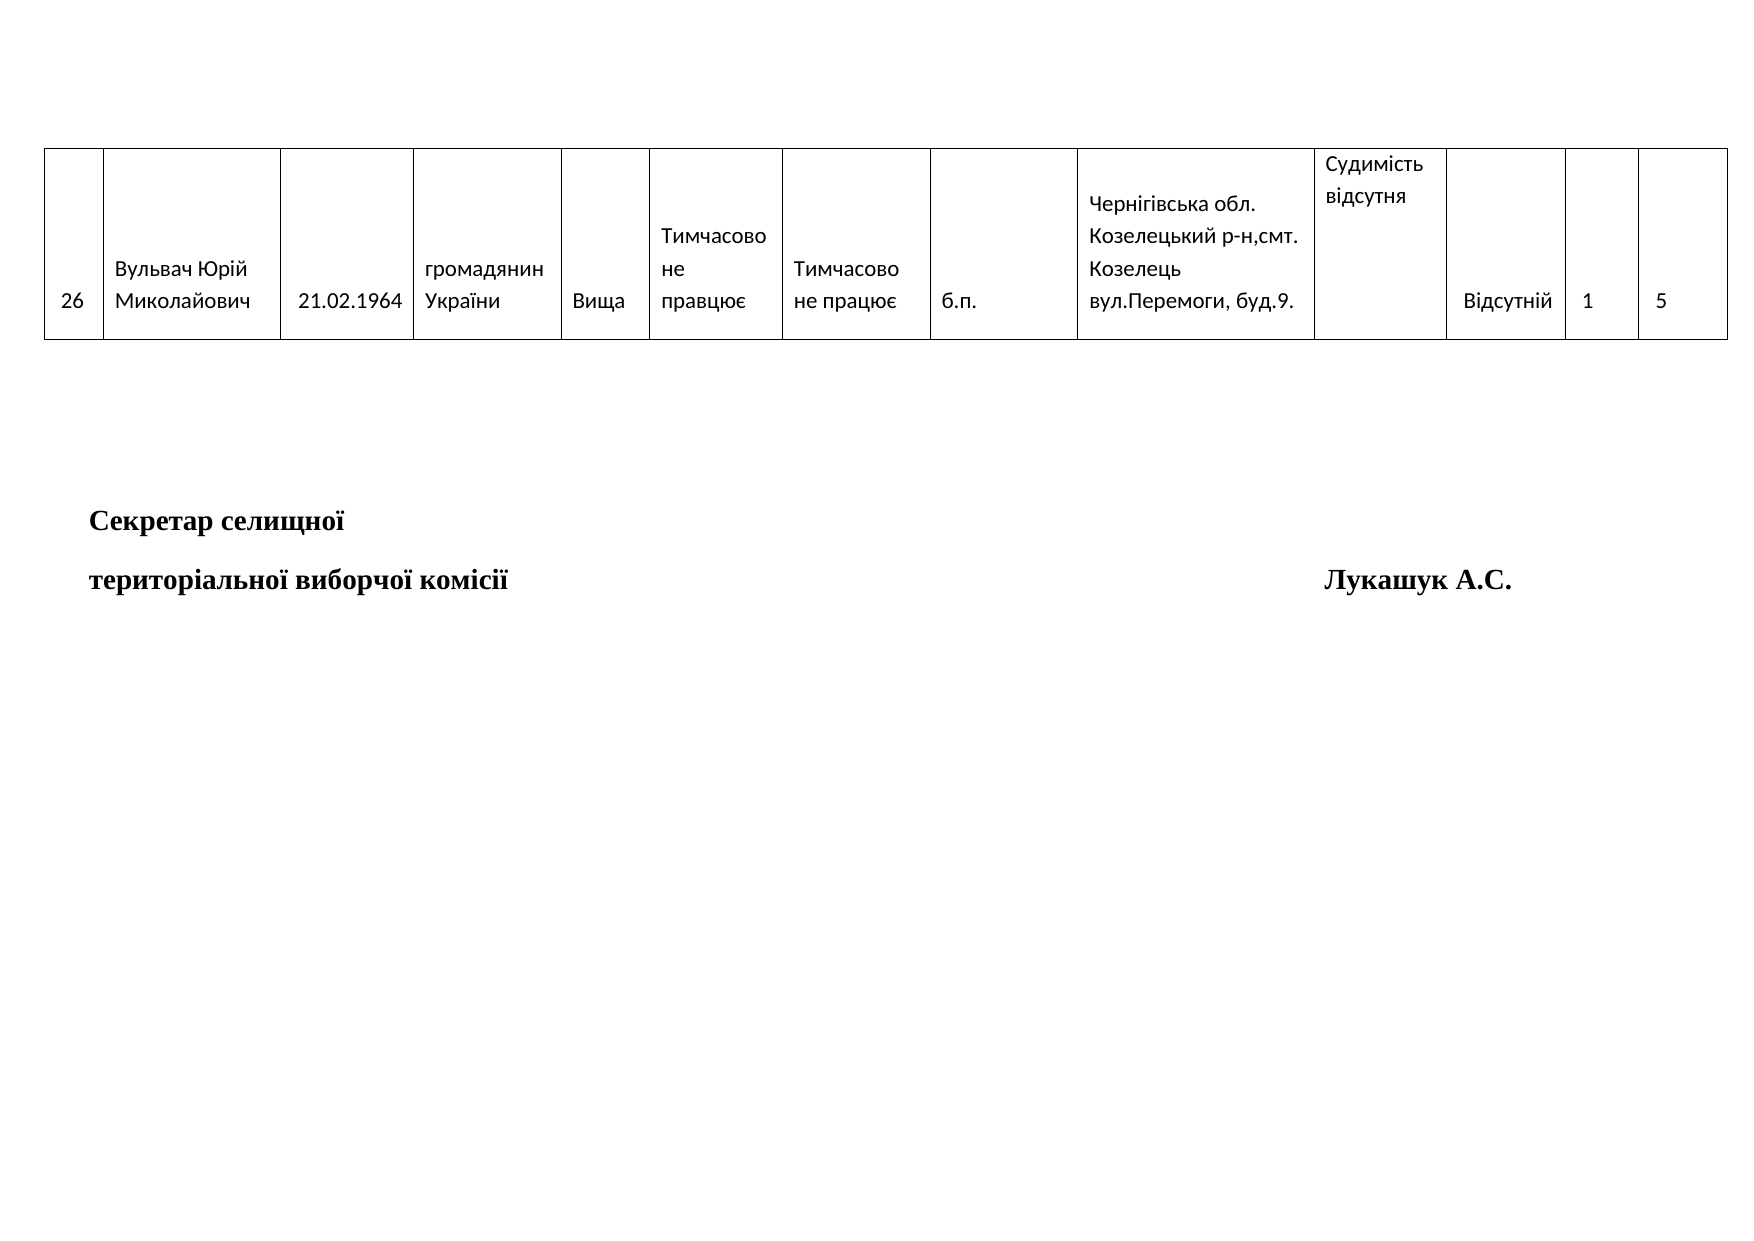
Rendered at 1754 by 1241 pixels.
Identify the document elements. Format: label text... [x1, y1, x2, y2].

table_cell Судимість відсутня [1315, 149, 1446, 338]
table_cell Відсутній [1447, 149, 1565, 338]
table_cell Вульвач Юрій Миколайович [104, 149, 280, 338]
table_cell 21.02.1964 [281, 149, 413, 338]
table_cell 5 [1639, 149, 1727, 338]
table_cell громадянин України [414, 149, 561, 338]
table_cell 26 [45, 149, 103, 338]
text Секретар селищної [88, 503, 1665, 536]
table_cell Тимчасово не працює [783, 149, 930, 338]
table_cell Вища [562, 149, 649, 338]
table_cell Чернігівська обл. Козелецький р-н,смт. Козелець вул.Перемоги, буд.9. [1078, 149, 1314, 338]
table_cell б.п. [931, 149, 1077, 338]
table_cell 1 [1566, 149, 1638, 338]
table_cell Тимчасово не правцює [650, 149, 782, 338]
text територіальної виборчої комісії Лукашук А.С. [88, 562, 1665, 596]
